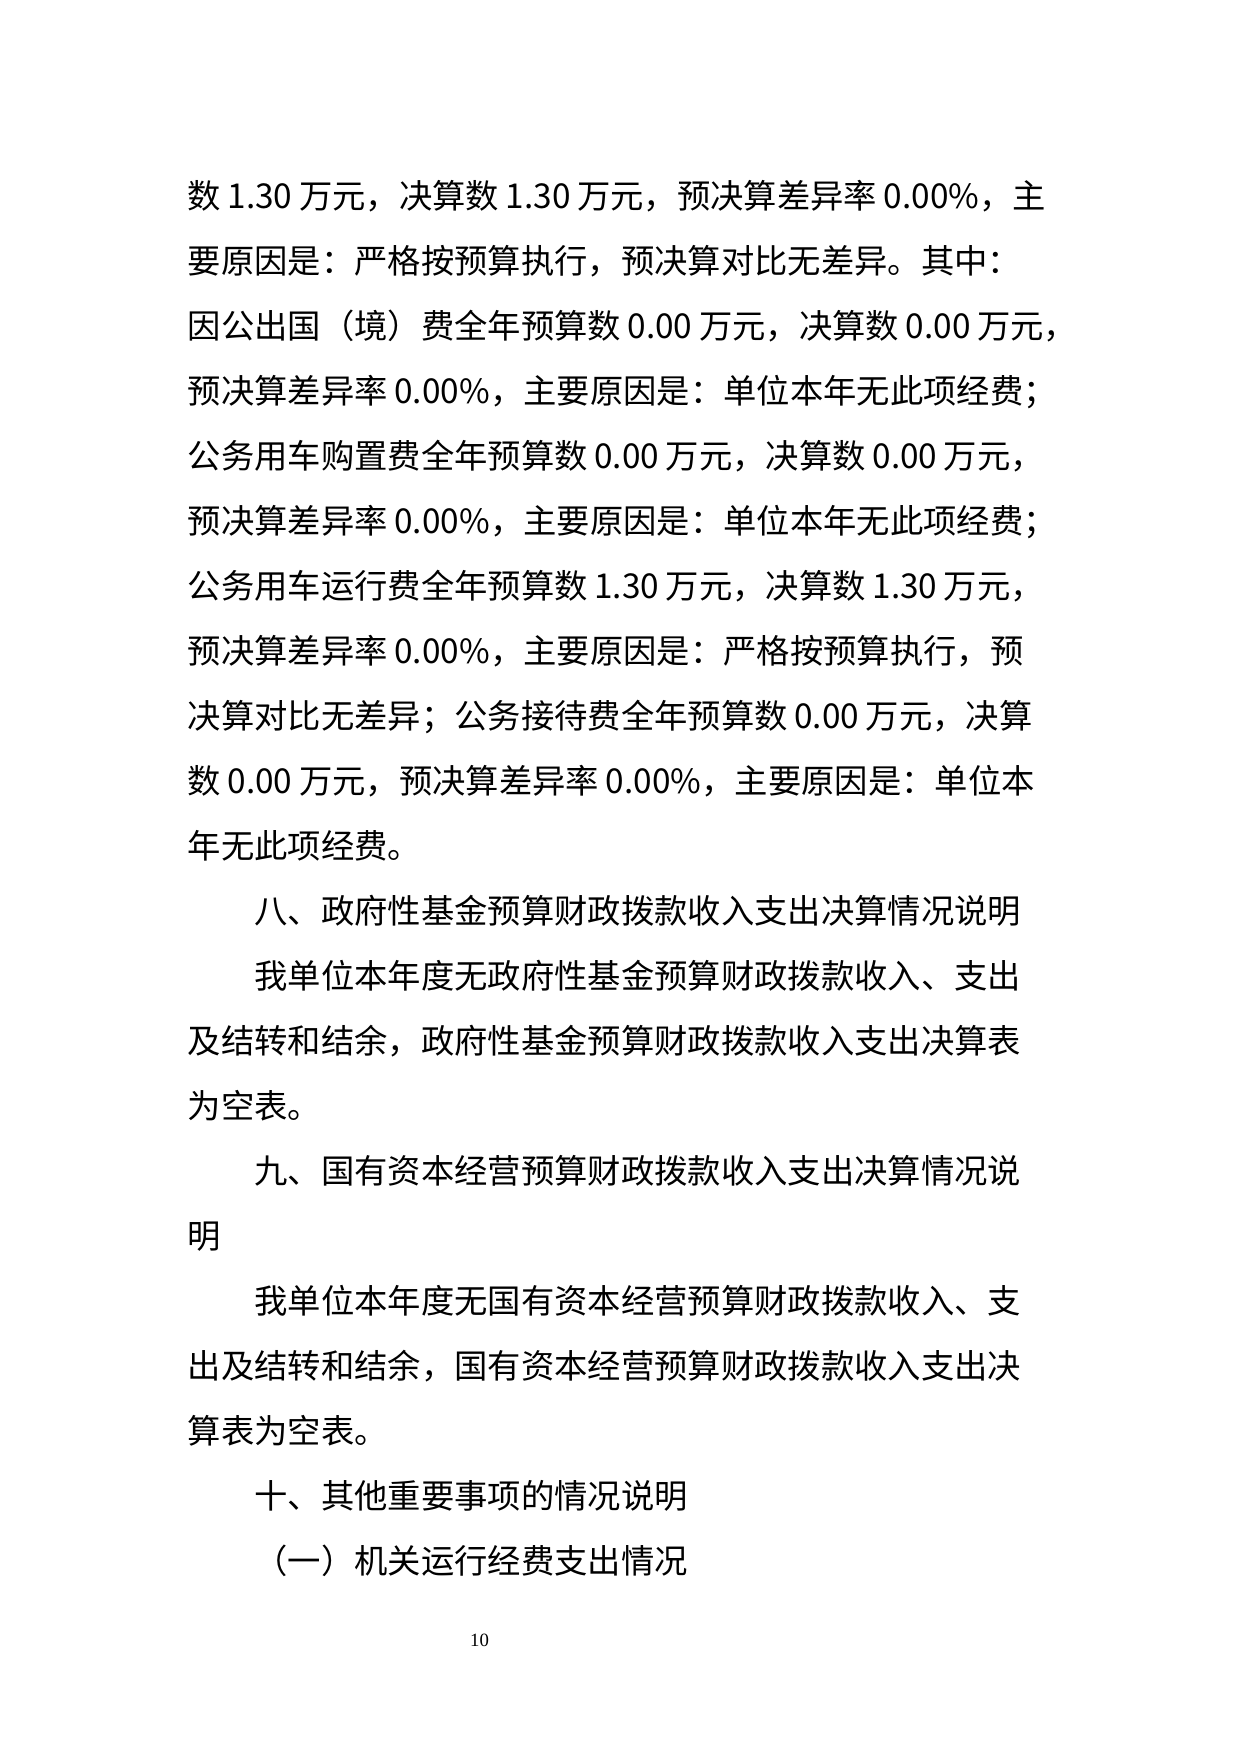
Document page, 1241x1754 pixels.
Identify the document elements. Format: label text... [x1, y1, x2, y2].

text 八、政府性基金预算财政拨款收入支出决算情况说明 [187, 877, 1053, 942]
text 九、国有资本经营预算财政拨款收入支出决算情况说明 [187, 1137, 1053, 1267]
text 我单位本年度无政府性基金预算财政拨款收入、支出及结转和结余，政府性基金预算财政拨款收入支出决算表为空表。 [187, 942, 1053, 1137]
text （一）机关运行经费支出情况 [187, 1527, 1053, 1592]
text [187, 162, 1053, 877]
text 十、其他重要事项的情况说明 [187, 1462, 1053, 1527]
text 我单位本年度无国有资本经营预算财政拨款收入、支出及结转和结余，国有资本经营预算财政拨款收入支出决算表为空表。 [187, 1267, 1053, 1462]
